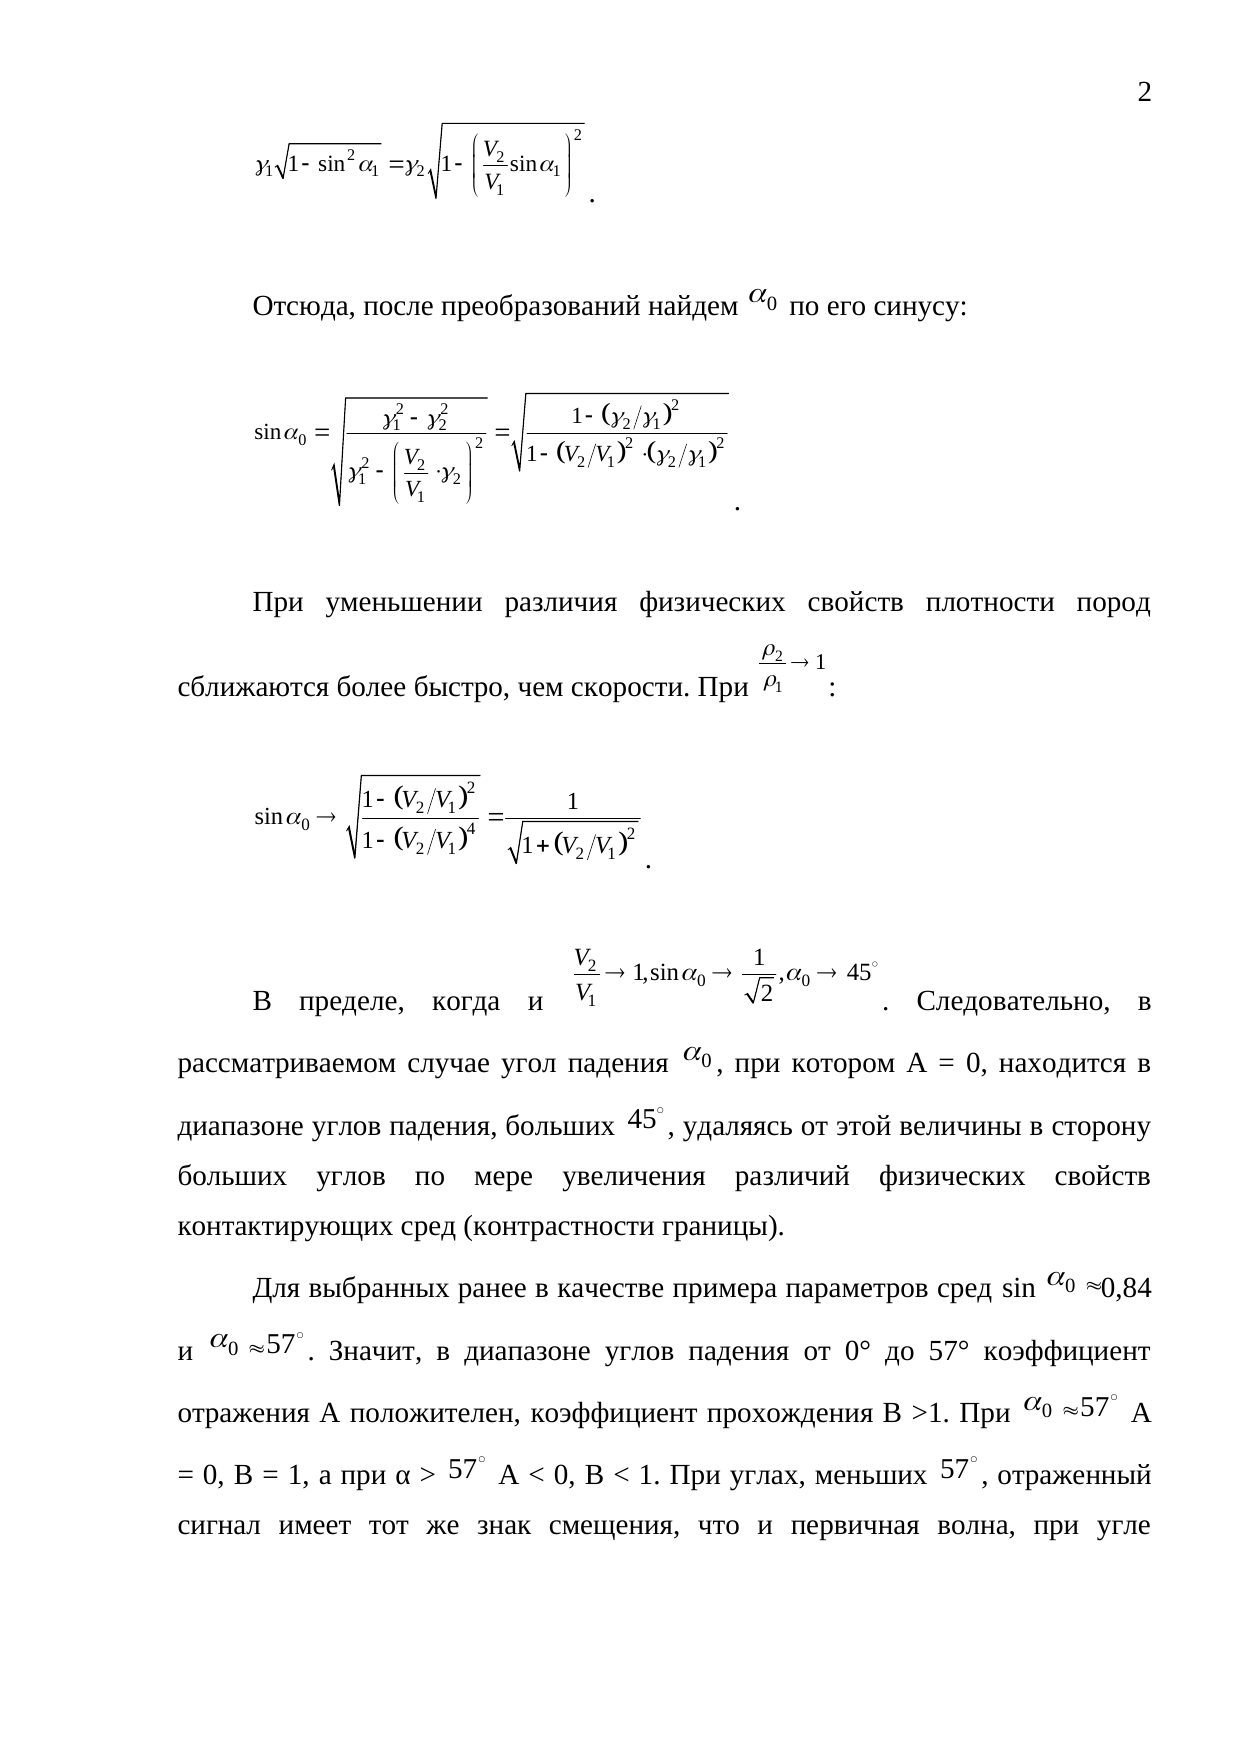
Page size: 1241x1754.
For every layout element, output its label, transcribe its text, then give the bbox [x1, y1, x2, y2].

text Отсюда, после преобразований найдем по его синусу: [177, 276, 1152, 321]
text При уменьшении различия физических свойств плотности пород сближаются более быстро, чем скорости. При : [177, 584, 1152, 703]
text . [177, 388, 1152, 517]
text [177, 1259, 1152, 1541]
text В пределе, когда и . Следовательно, в рассматриваемом случае угол падения , при котором А = 0, находится в диапазоне углов падения, больших , удаляясь от этой величины в сторону больших углов по мере увеличения различий физических свойств контактирующих сред (контрастности границы). [177, 942, 1152, 1242]
text . [177, 770, 1152, 875]
text . [177, 118, 1152, 209]
